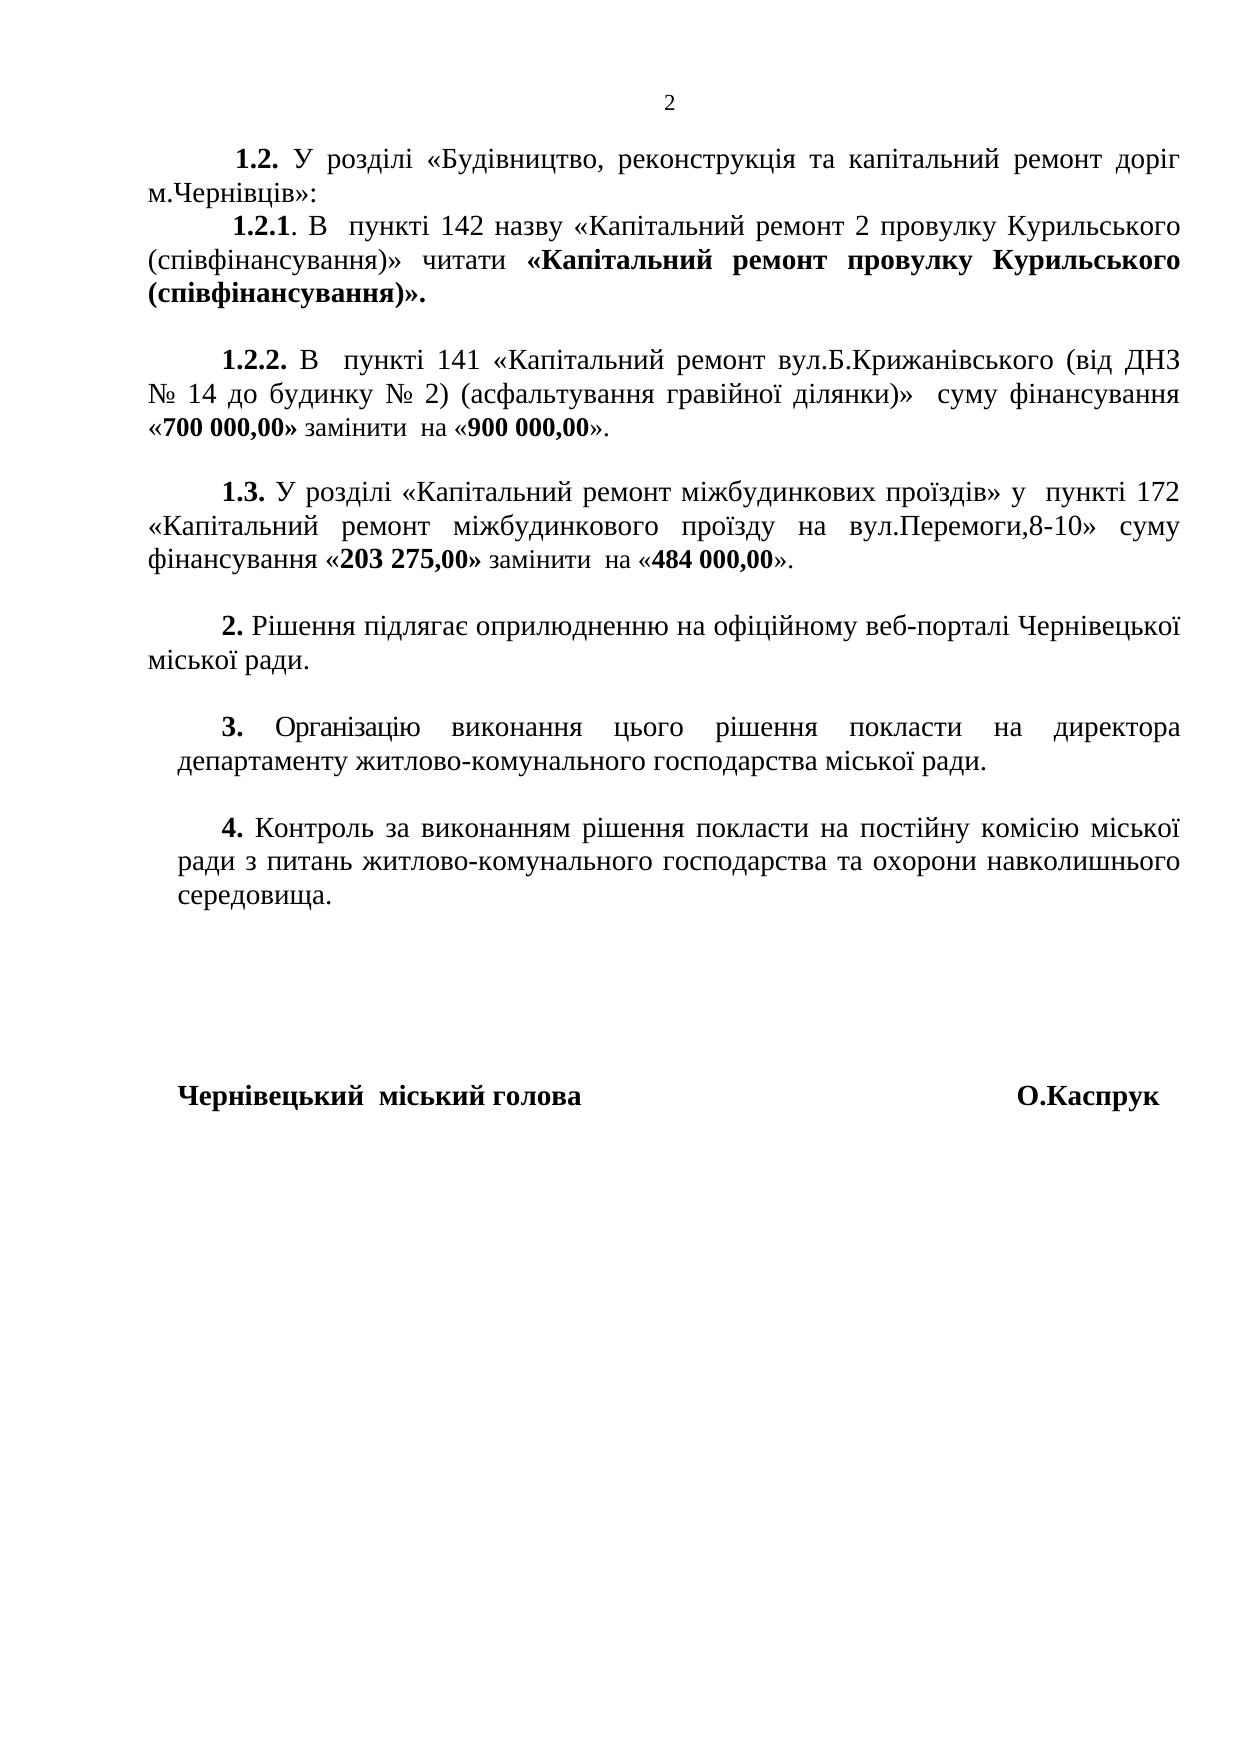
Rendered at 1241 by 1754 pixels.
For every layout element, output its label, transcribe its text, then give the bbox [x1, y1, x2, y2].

text 1.3. У розділі «Капітальний ремонт міжбудинкових проїздів» у пункті 172 «Капітальний ремонт міжбудинкового проїзду на вул.Перемоги,8-10» суму фінансування «203 275,00» замінити на «484 000,00». [148, 474, 1181, 575]
text Чернівецький міський голова О.Каспрук [148, 1078, 1152, 1112]
text 1.2. У розділі «Будівництво, реконструкція та капітальний ремонт доріг м.Чернівців»: [148, 141, 1181, 208]
text 2. Рішення підлягає оприлюдненню на офіційному веб-порталі Чернівецької міської ради. [148, 608, 1181, 676]
text 3. Організацію виконання цього рішення покласти на директора департаменту житлово-комунального господарства міської ради. [148, 709, 1152, 776]
text 1.2.2. В пункті 141 «Капітальний ремонт вул.Б.Крижанівського (від ДНЗ № 14 до будинку № 2) (асфальтування гравійної ділянки)» суму фінансування «700 000,00» замінити на «900 000,00». [148, 342, 1181, 443]
text 2 [177, 88, 1152, 115]
text 4. Контроль за виконанням рішення покласти на постійну комісію міської ради з питань житлово-комунального господарства та охорони навколишнього середовища. [148, 810, 1152, 910]
text 1.2.1. В пункті 142 назву «Капітальний ремонт 2 провулку Курильського (співфінансування)» читати «Капітальний ремонт провулку Курильського (співфінансування)». [148, 208, 1181, 309]
